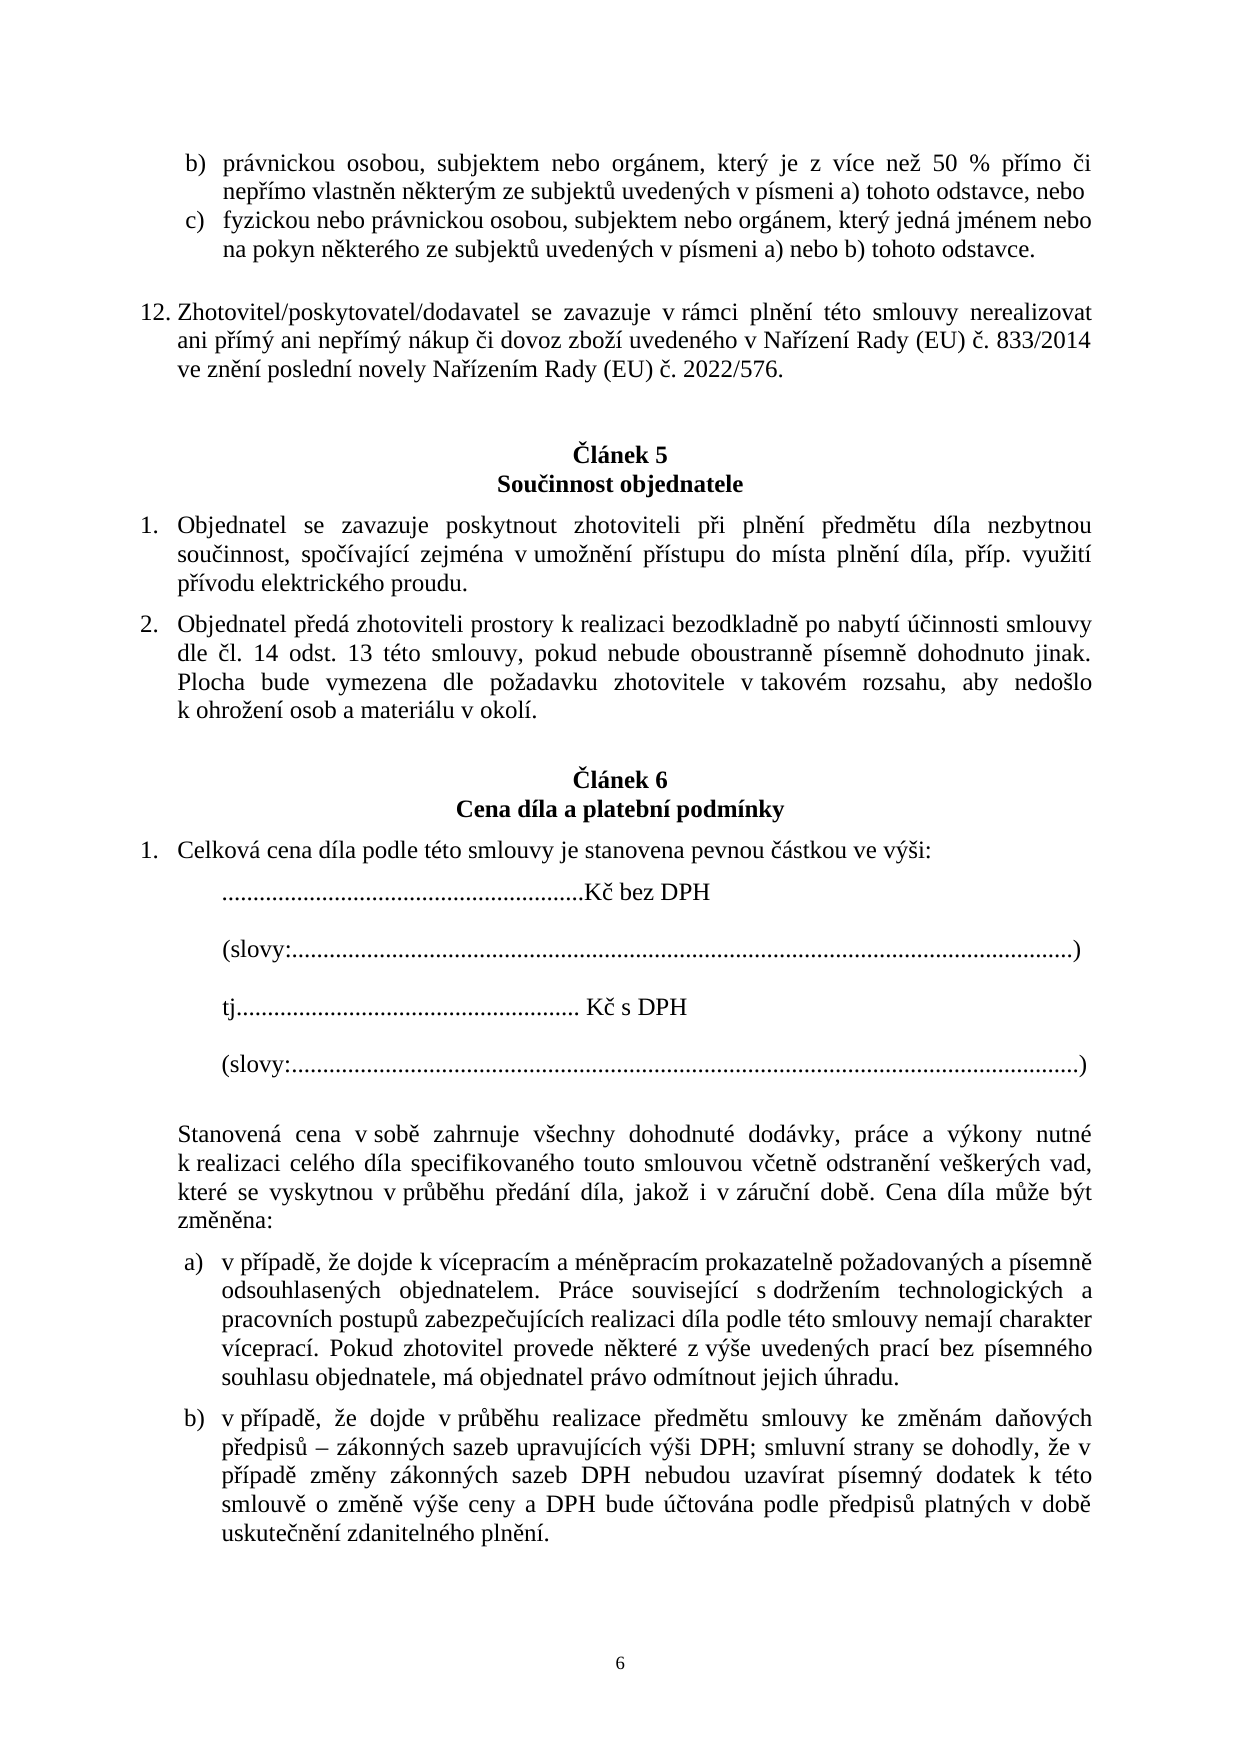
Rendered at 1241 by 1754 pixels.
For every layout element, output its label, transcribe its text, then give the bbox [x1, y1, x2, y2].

text Cena díla a platební podmínky [148, 794, 1093, 823]
list Zhotovitel/poskytovatel/dodavatel se zavazuje v rámci plnění této smlouvy nerealizovat ani přímý ani nepřímý nákup či dovoz zboží uvedeného v Nařízení Rady (EU) č. 833/2014 ve znění poslední novely Nařízením Rady (EU) č. 2022/576. [140, 297, 1093, 383]
text Stanovená cena v sobě zahrnuje všechny dohodnuté dodávky, práce a výkony nutné k realizaci celého díla specifikovaného touto smlouvou včetně odstranění veškerých vad, které se vyskytnou v průběhu předání díla, jakož i v záruční době. Cena díla může být změněna: [177, 1119, 1093, 1234]
text Článek 5 [148, 440, 1093, 469]
text Součinnost objednatele [148, 469, 1093, 498]
list Objednatel předá zhotoviteli prostory k realizaci bezodkladně po nabytí účinnosti smlouvy dle čl. 14 odst. 13 této smlouvy, pokud nebude oboustranně písemně dohodnuto jinak. Plocha bude vymezena dle požadavku zhotovitele v takovém rozsahu, aby nedošlo k ohrožení osob a materiálu v okolí. [140, 609, 1093, 724]
text ..........................................................Kč bez DPH [185, 877, 1093, 905]
list Objednatel se zavazuje poskytnout zhotoviteli při plnění předmětu díla nezbytnou součinnost, spočívající zejména v umožnění přístupu do místa plnění díla, příp. využití přívodu elektrického proudu. [140, 510, 1093, 597]
list v případě, že dojde k vícepracím a méněpracím prokazatelně požadovaných a písemně odsouhlasených objednatelem. Práce související s dodržením technologických a pracovních postupů zabezpečujících realizaci díla podle této smlouvy nemají charakter víceprací. Pokud zhotovitel provede některé z výše uvedených prací bez písemného souhlasu objednatele, má objednatel právo odmítnout jejich úhradu. [184, 1247, 1093, 1390]
text (slovy:.............................................................................................................................) [185, 934, 1093, 963]
text (slovy:..............................................................................................................................) [221, 1049, 1093, 1078]
list fyzickou nebo právnickou osobou, subjektem nebo orgánem, který jedná jménem nebo na pokyn některého ze subjektů uvedených v písmeni a) nebo b) tohoto odstavce. [185, 205, 1093, 263]
list Celková cena díla podle této smlouvy je stanovena pevnou částkou ve výši: [140, 835, 1093, 864]
text Článek 6 [148, 765, 1093, 794]
text tj....................................................... Kč s DPH [185, 992, 1093, 1020]
list právnickou osobou, subjektem nebo orgánem, který je z více než 50 % přímo či nepřímo vlastněn některým ze subjektů uvedených v písmeni a) tohoto odstavce, nebo [185, 148, 1093, 205]
list v případě, že dojde v průběhu realizace předmětu smlouvy ke změnám daňových předpisů – zákonných sazeb upravujících výši DPH; smluvní strany se dohodly, že v případě změny zákonných sazeb DPH nebudou uzavírat písemný dodatek k této smlouvě o změně výše ceny a DPH bude účtována podle předpisů platných v době uskutečnění zdanitelného plnění. [184, 1403, 1093, 1547]
